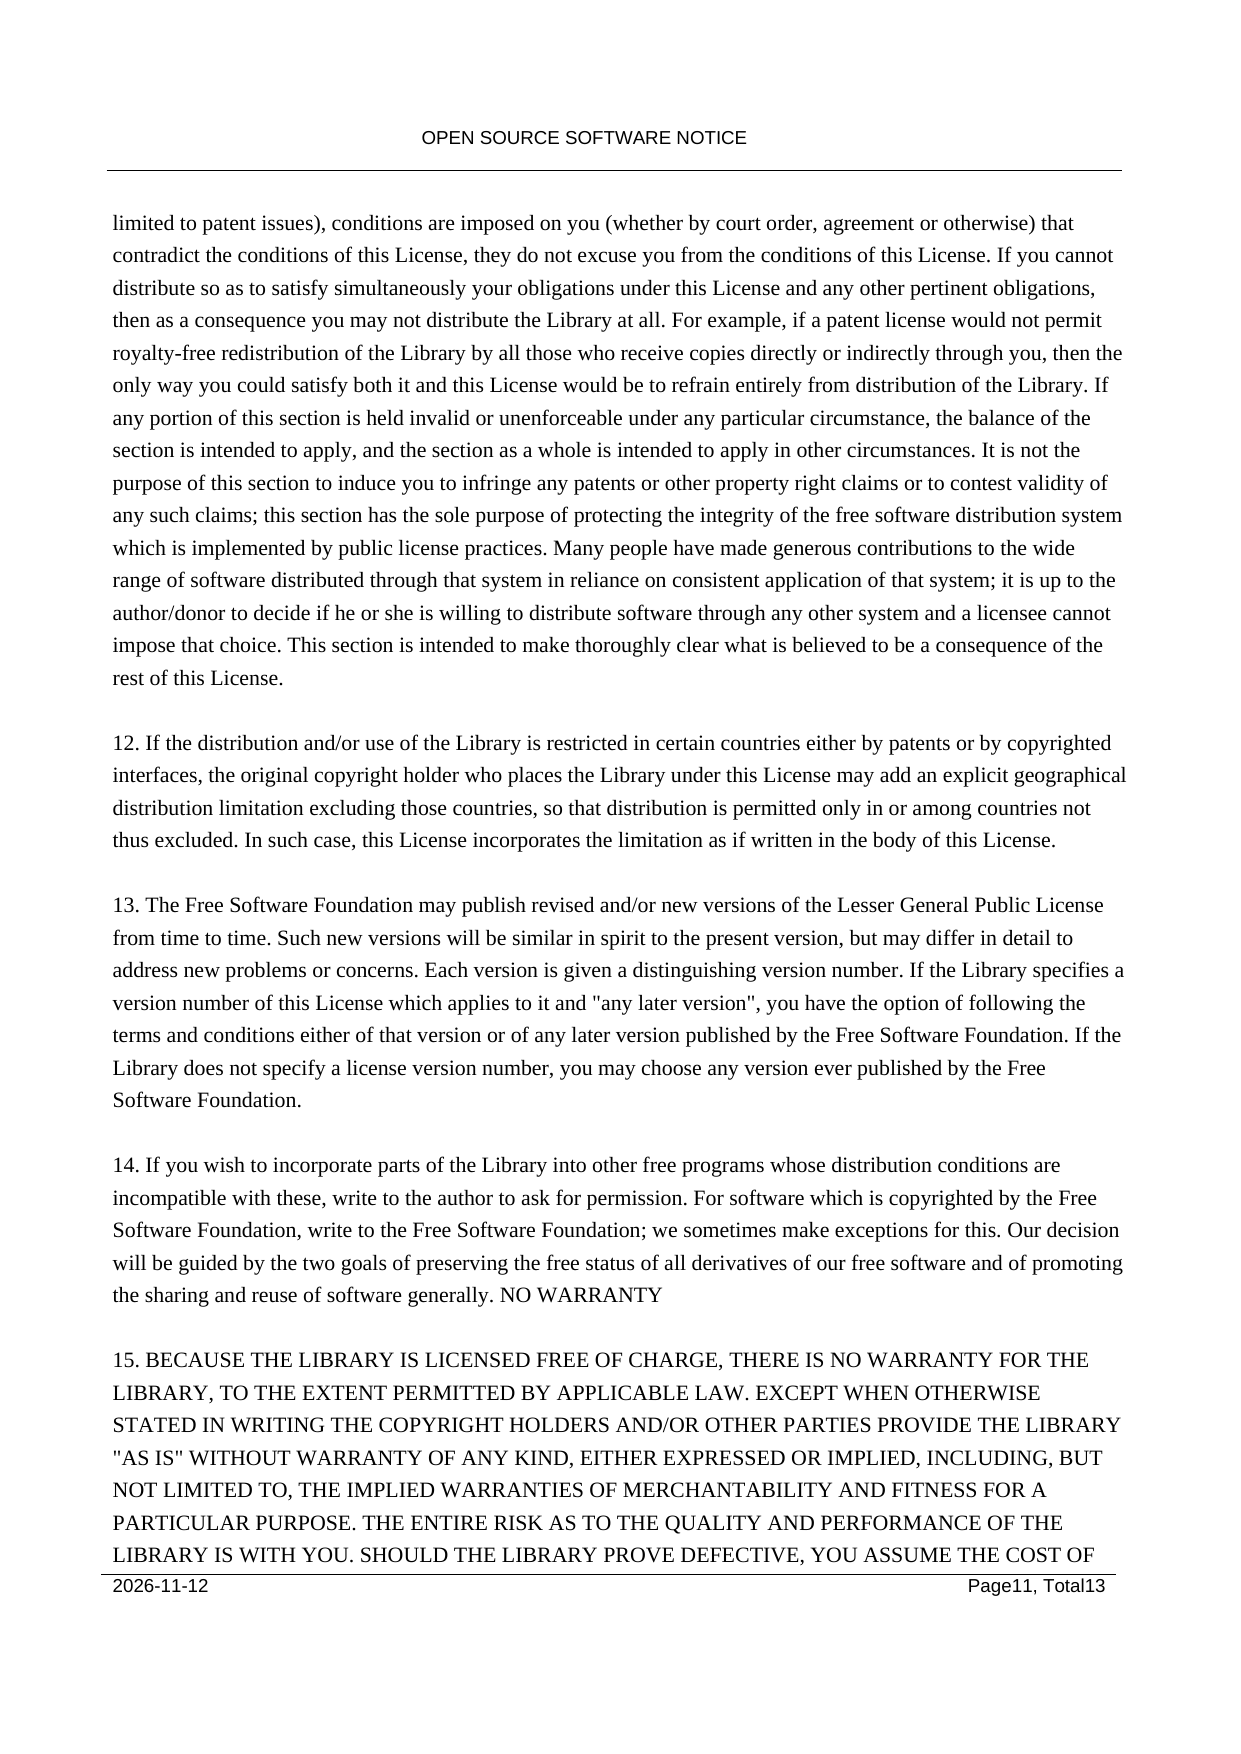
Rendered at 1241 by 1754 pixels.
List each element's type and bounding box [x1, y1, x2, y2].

text [112, 206, 1128, 1571]
